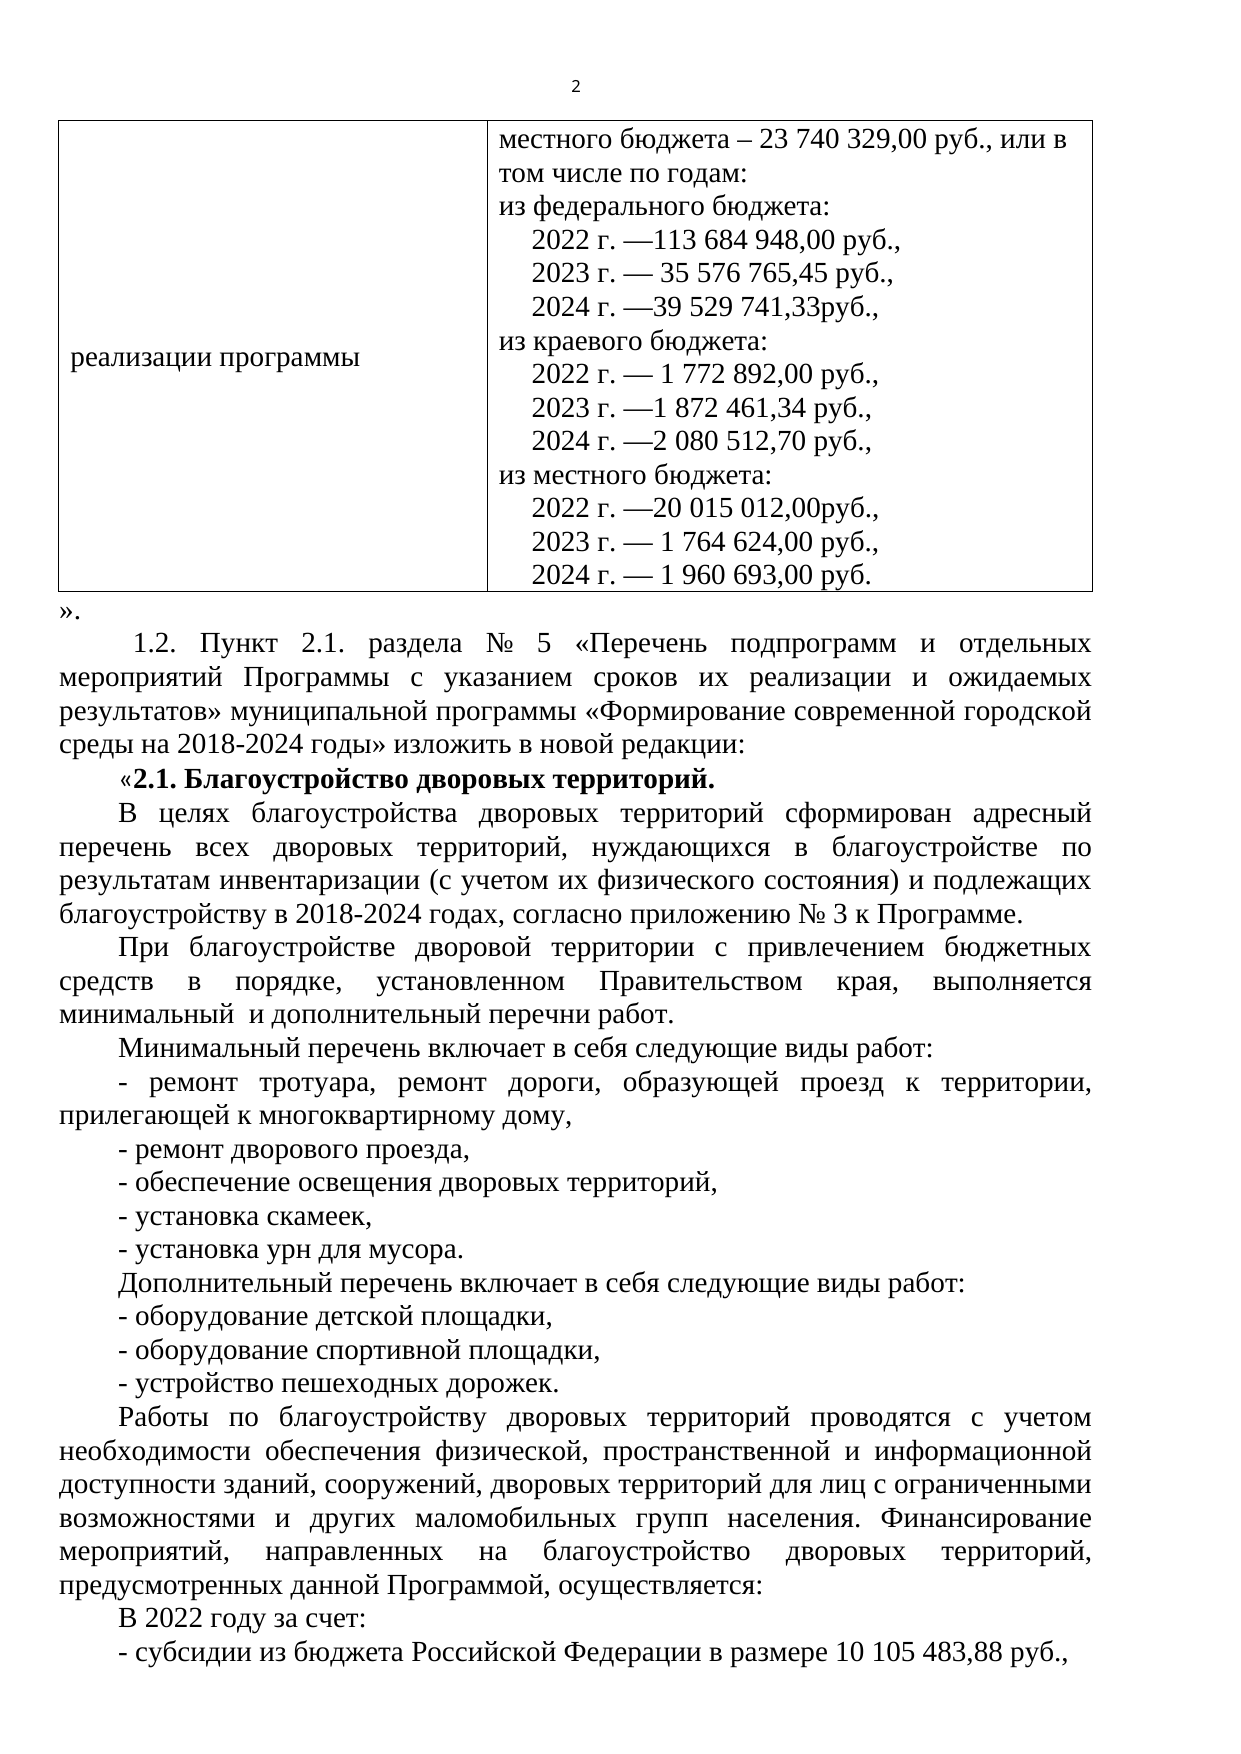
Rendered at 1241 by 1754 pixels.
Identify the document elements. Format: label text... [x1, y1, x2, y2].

text - обеспечение освещения дворовых территорий, [59, 1164, 1092, 1198]
text - оборудование детской площадки, [59, 1298, 1092, 1332]
text В 2022 году за счет: [59, 1600, 1092, 1634]
text - устройство пешеходных дорожек. [59, 1366, 1092, 1399]
text В целях благоустройства дворовых территорий сформирован адресный перечень всех дворовых территорий, нуждающихся в благоустройстве по результатам инвентаризации (с учетом их физического состояния) и подлежащих благоустройству в 2018-2024 годах, согласно приложению № 3 к Программе. [59, 795, 1092, 929]
text ». [59, 592, 1092, 626]
text - ремонт дворового проезда, [59, 1131, 1092, 1164]
text - установка скамеек, [59, 1198, 1092, 1231]
text Минимальный перечень включает в себя следующие виды работ: [59, 1030, 1092, 1064]
text - оборудование спортивной площадки, [59, 1332, 1092, 1366]
text - ремонт тротуара, ремонт дороги, образующей проезд к территории, прилегающей к многоквартирному дому, [59, 1064, 1092, 1131]
text Работы по благоустройству дворовых территорий проводятся с учетом необходимости обеспечения физической, пространственной и информационной доступности зданий, сооружений, дворовых территорий для лиц с ограниченными возможностями и других маломобильных групп населения. Финансирование мероприятий, направленных на благоустройство дворовых территорий, предусмотренных данной Программой, осуществляется: [59, 1399, 1092, 1600]
text - субсидии из бюджета Российской Федерации в размере 10 105 483,88 руб., [59, 1634, 1092, 1667]
text 1.2. Пункт 2.1. раздела № 5 «Перечень подпрограмм и отдельных мероприятий Программы с указанием сроков их реализации и ожидаемых результатов» муниципальной программы «Формирование современной городской среды на 2018-2024 годы» изложить в новой редакции: [59, 626, 1092, 760]
text Дополнительный перечень включает в себя следующие виды работ: [59, 1265, 1092, 1298]
text - установка урн для мусора. [59, 1231, 1092, 1265]
text При благоустройстве дворовой территории с привлечением бюджетных средств в порядке, установленном Правительством края, выполняется минимальный и дополнительный перечни работ. [59, 929, 1092, 1030]
table_header Информация по ресурсному обеспечению муниципальной программы, в том числе в разбивке по источникам финансирования по годам реализации программы [59, 121, 487, 591]
text «2.1. Благоустройство дворовых территорий. [59, 760, 1092, 795]
